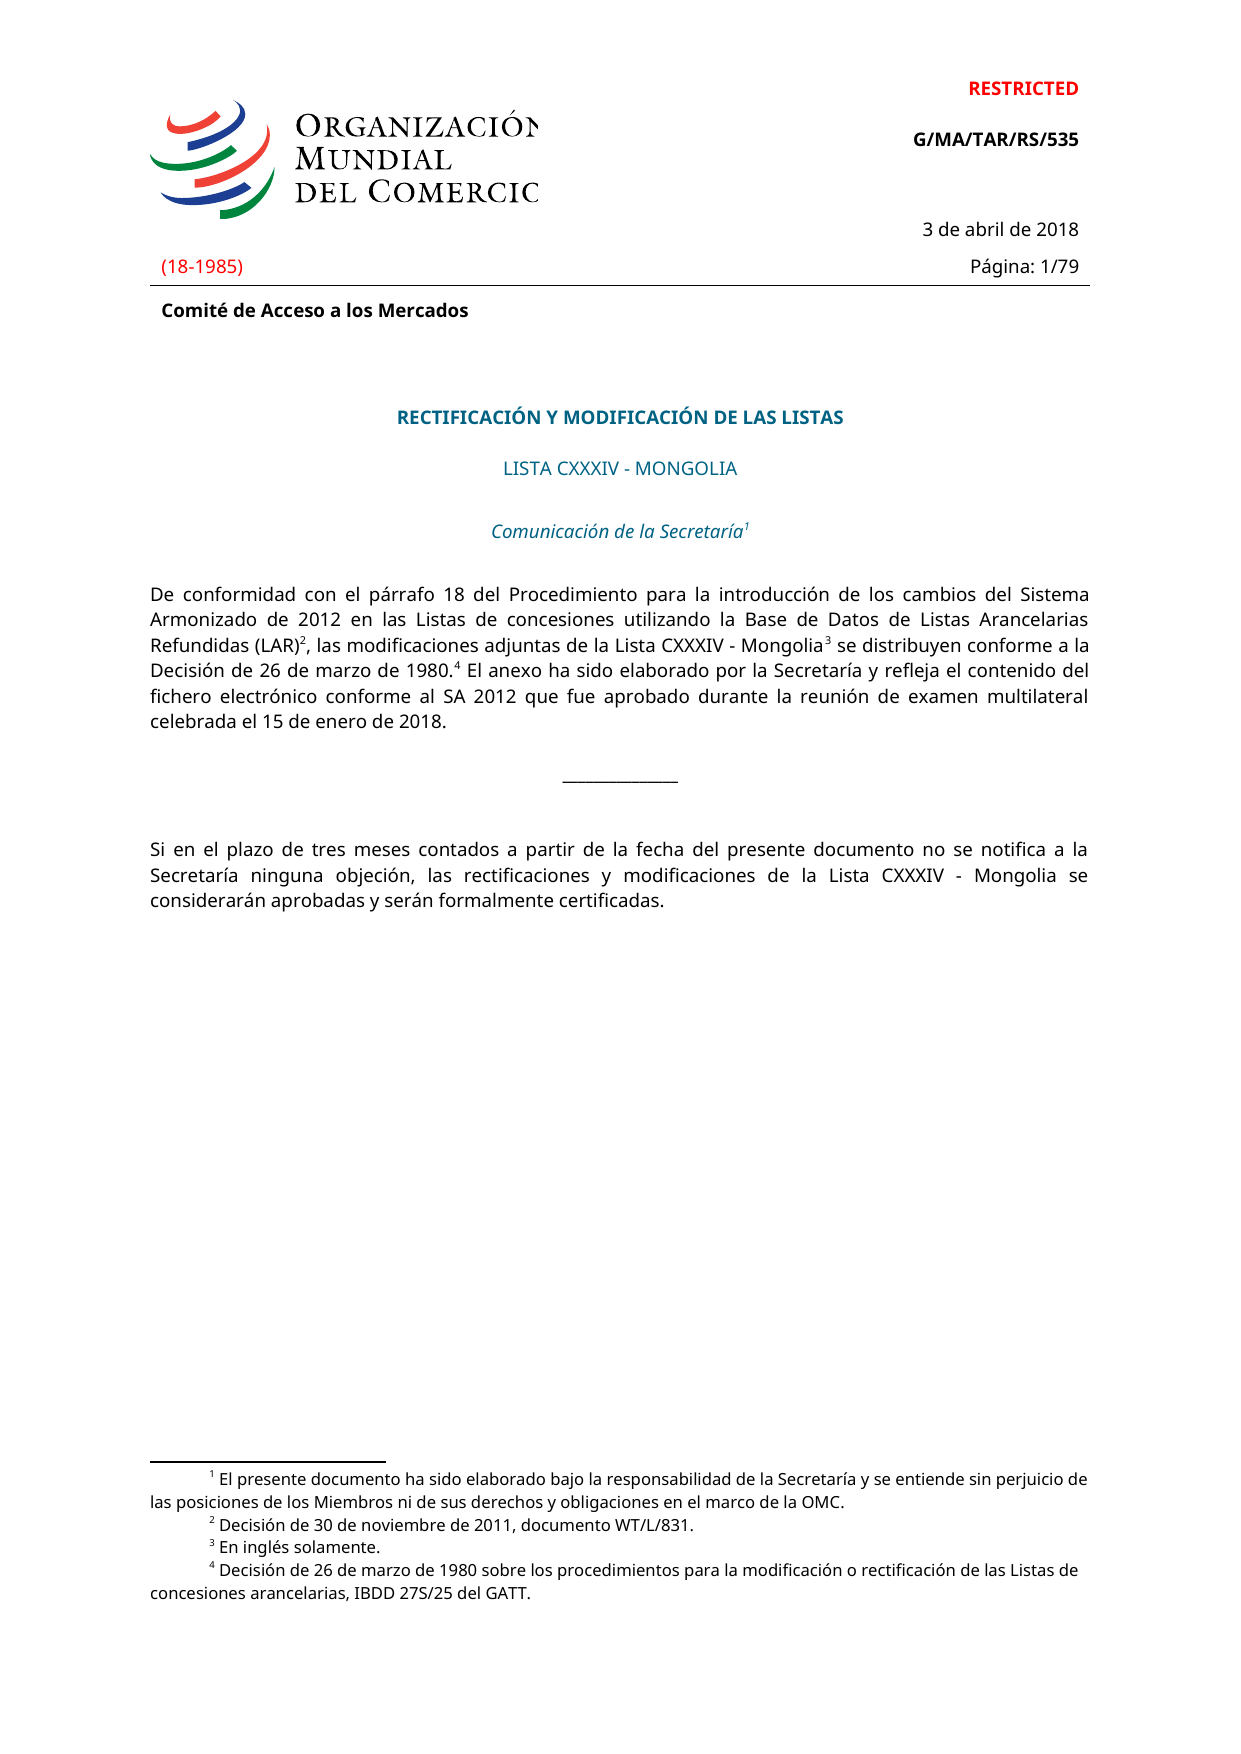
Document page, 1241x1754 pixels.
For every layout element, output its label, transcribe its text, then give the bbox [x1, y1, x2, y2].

text _______________ [150, 760, 1090, 785]
title LISTA CXXXIV - MONGOLIA [150, 455, 1090, 481]
title RECTIFICACIÓN Y MODIFICACIÓN DE LAS LISTAS [150, 405, 1090, 430]
title Comunicación de la Secretaría [150, 518, 1090, 544]
text Si en el plazo de tres meses contados a partir de la fecha del presente documento no se notifica a la Secretaría ninguna objeción, las rectificaciones y modificaciones de la Lista CXXXIV - Mongolia se considerarán aprobadas y serán formalmente certificadas. [150, 836, 1090, 913]
text De conformidad con el párrafo 18 del Procedimiento para la introducción de los cambios del Sistema Armonizado de 2012 en las Listas de concesiones utilizando la Base de Datos de Listas Arancelarias Refundidas (LAR), las modificaciones adjuntas de la Lista CXXXIV - Mongolia se distribuyen conforme a la Decisión de 26 de marzo de 1980. El anexo ha sido elaborado por la Secretaría y refleja el contenido del fichero electrónico conforme al SA 2012 que fue aprobado durante la reunión de examen multilateral celebrada el 15 de enero de 2018. [150, 581, 1090, 734]
